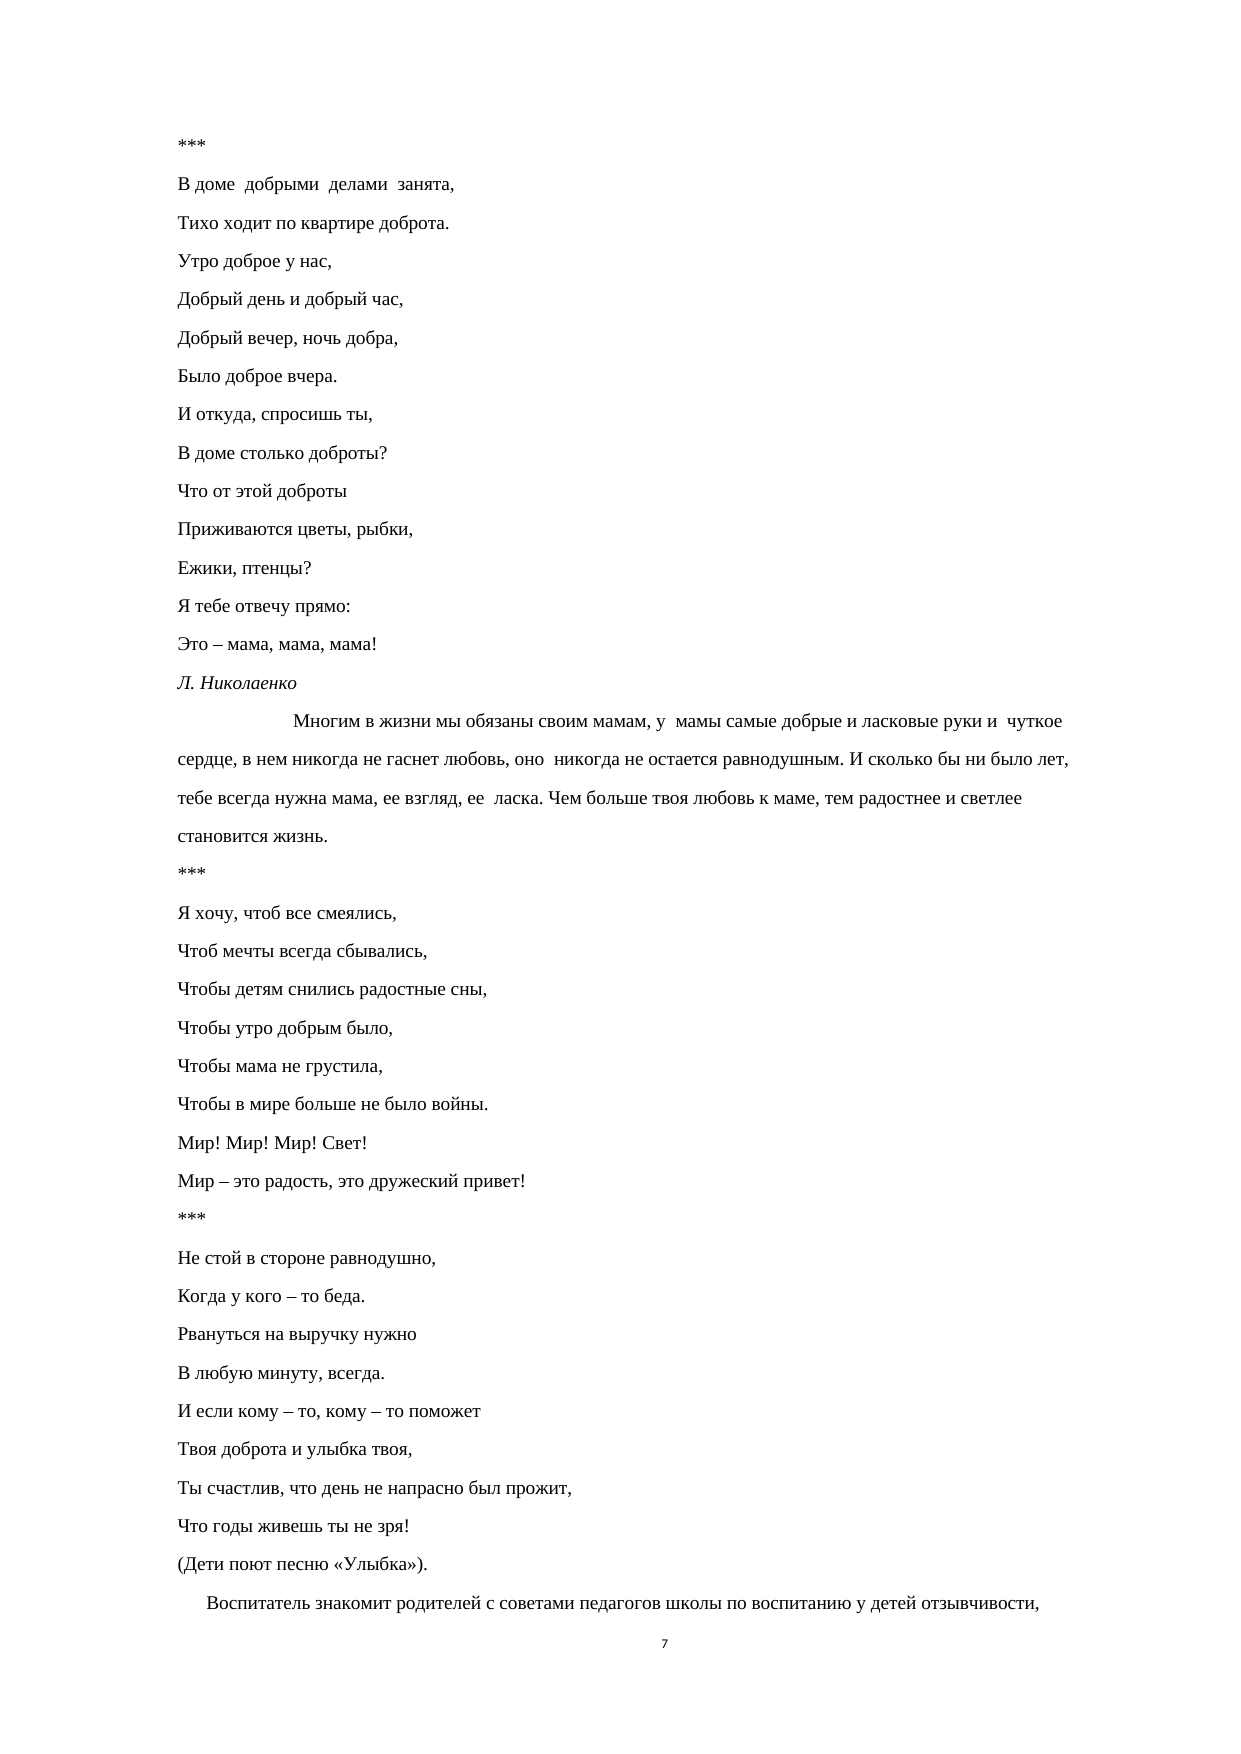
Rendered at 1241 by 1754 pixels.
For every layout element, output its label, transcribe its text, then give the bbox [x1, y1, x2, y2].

text Мир – это радость, это дружеский привет! [177, 1153, 1152, 1191]
text Тихо ходит по квартире доброта. [177, 195, 1152, 233]
text Ежики, птенцы? [177, 540, 1152, 578]
text Что годы живешь ты не зря! [177, 1498, 1152, 1536]
text Это – мама, мама, мама! [177, 616, 1152, 655]
text Добрый вечер, ночь добра, [177, 310, 1152, 348]
text Чтобы утро добрым было, [177, 1000, 1152, 1038]
text Приживаются цветы, рыбки, [177, 501, 1152, 540]
text Я тебе отвечу прямо: [177, 578, 1152, 616]
text *** [177, 1191, 1152, 1230]
text тебе всегда нужна мама, ее взгляд, ее ласка. Чем больше твоя любовь к маме, тем радостнее и светлее [177, 770, 1152, 808]
text В доме добрыми делами занята, [177, 156, 1152, 195]
text Когда у кого – то беда. [177, 1268, 1152, 1306]
text *** [177, 846, 1152, 885]
text Рвануться на выручку нужно [177, 1306, 1152, 1345]
text Утро доброе у нас, [177, 233, 1152, 271]
text Воспитатель знакомит родителей с советами педагогов школы по воспитанию у детей отзывчивости, [177, 1575, 1152, 1613]
text Чтоб мечты всегда сбывались, [177, 923, 1152, 961]
text *** [177, 118, 1152, 156]
text Я хочу, чтоб все смеялись, [177, 885, 1152, 923]
text становится жизнь. [177, 808, 1152, 846]
text Чтобы мама не грустила, [177, 1038, 1152, 1076]
text Было доброе вчера. [177, 348, 1152, 386]
text сердце, в нем никогда не гаснет любовь, оно никогда не остается равнодушным. И сколько бы ни было лет, [177, 731, 1152, 770]
text В любую минуту, всегда. [177, 1345, 1152, 1383]
text В доме столько доброты? [177, 425, 1152, 463]
text Чтобы в мире больше не было войны. Мир! Мир! Мир! Свет! [177, 1076, 1152, 1153]
text Чтобы детям снились радостные сны, [177, 961, 1152, 1000]
text (Дети поют песню «Улыбка»). [177, 1536, 1152, 1575]
text Многим в жизни мы обязаны своим мамам, у мамы самые добрые и ласковые руки и чуткое [177, 693, 1152, 731]
text Что от этой доброты [177, 463, 1152, 501]
text Л. Николаенко [177, 655, 1152, 693]
text Ты счастлив, что день не напрасно был прожит, [177, 1460, 1152, 1498]
text И откуда, спросишь ты, [177, 386, 1152, 425]
text Не стой в стороне равнодушно, [177, 1230, 1152, 1268]
text Твоя доброта и улыбка твоя, [177, 1421, 1152, 1460]
text Добрый день и добрый час, [177, 271, 1152, 310]
text И если кому – то, кому – то поможет [177, 1383, 1152, 1421]
